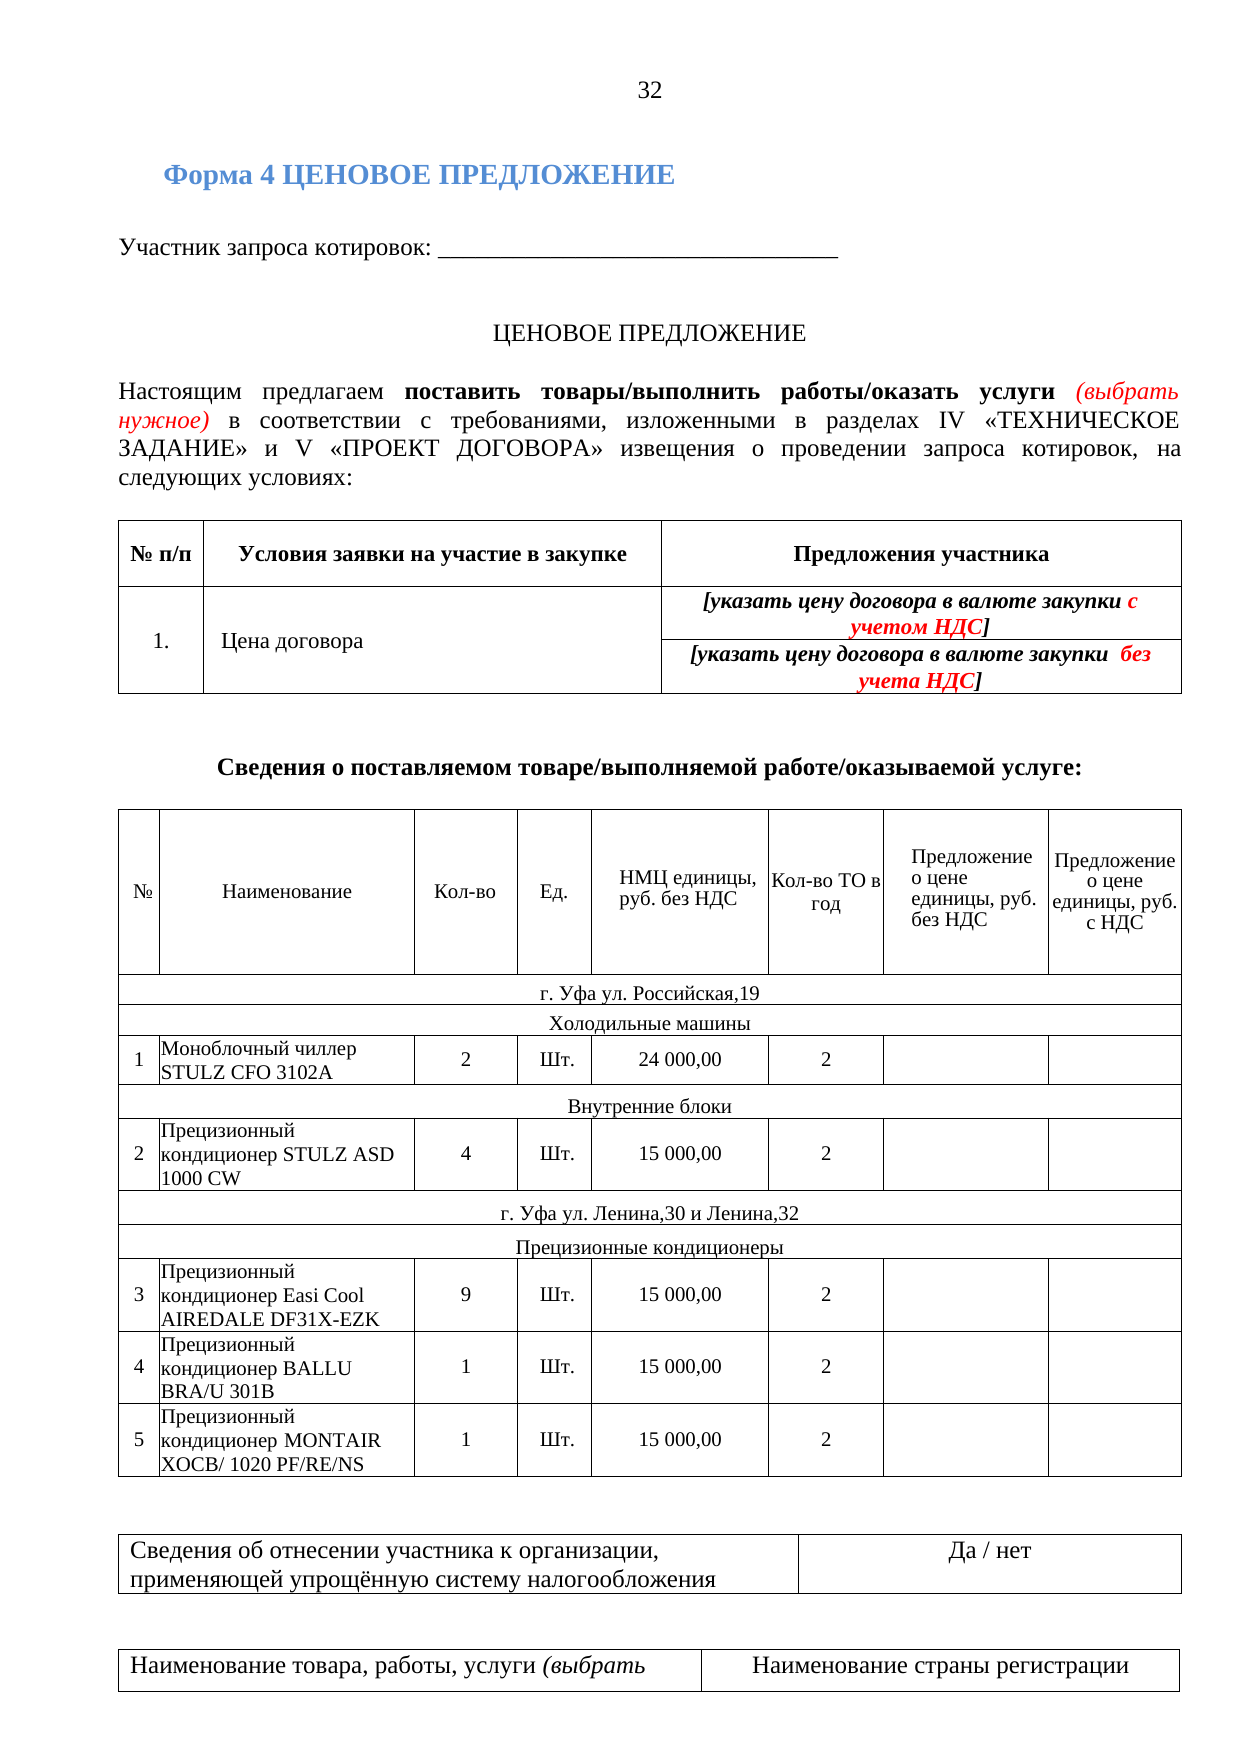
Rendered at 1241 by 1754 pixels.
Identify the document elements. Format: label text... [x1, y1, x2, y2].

table_header Предложение о цене единицы, руб. с НДС [1049, 810, 1181, 974]
table_cell Цена договора [204, 587, 661, 693]
table_cell [884, 1259, 1048, 1331]
table_cell 1 [415, 1404, 517, 1476]
table_cell 2 [769, 1404, 883, 1476]
text Участник запроса котировок: ________________________________ [118, 232, 1181, 261]
subtitle Форма 4 ЦЕНОВОЕ ПРЕДЛОЖЕНИЕ [163, 157, 1181, 191]
table_cell 1 [415, 1332, 517, 1403]
table_cell [884, 1036, 1048, 1084]
table_cell Прецизионные кондиционеры [119, 1225, 1181, 1258]
table_cell 4 [119, 1332, 159, 1403]
table_cell 2 [769, 1332, 883, 1403]
table_cell 1 [119, 1036, 159, 1084]
table_header Кол-во [415, 810, 517, 974]
table_cell Шт. [518, 1332, 591, 1403]
text Настоящим предлагаем поставить товары/выполнить работы/оказать услуги (выбрать нужное) в соответствии с требованиями, изложенными в разделах IV «ТЕХНИЧЕСКОЕ ЗАДАНИЕ» и V «ПРОЕКТ ДОГОВОРА» извещения о проведении запроса котировок, на следующих условиях: [118, 376, 1181, 491]
table_cell 2 [769, 1259, 883, 1331]
table_cell [1049, 1404, 1181, 1476]
table_cell 2 [769, 1119, 883, 1190]
table_cell Моноблочный чиллер STULZ CFO 3102А [160, 1036, 414, 1084]
table_cell 2 [769, 1036, 883, 1084]
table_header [702, 1650, 1179, 1691]
table_cell [указать цену договора в валюте закупки с учетом НДС] [662, 587, 1181, 639]
table_cell [884, 1332, 1048, 1403]
table_cell Прецизионный кондиционер MONTAIR XOCB/ 1020 PF/RE/NS [160, 1404, 414, 1476]
table_cell 1. [119, 587, 203, 693]
table_cell Прецизионный кондиционер BALLU BRA/U 301B [160, 1332, 414, 1403]
table_cell [1049, 1119, 1181, 1190]
table_cell Шт. [518, 1036, 591, 1084]
table_cell [884, 1404, 1048, 1476]
table_header Кол-во ТО в год [769, 810, 883, 974]
table_header Условия заявки на участие в закупке [204, 521, 661, 586]
table_cell 15 000,00 [592, 1119, 768, 1190]
table_cell Шт. [518, 1404, 591, 1476]
table_cell 15 000,00 [592, 1332, 768, 1403]
table_header Предложения участника [662, 521, 1181, 586]
table_cell г. Уфа ул. Российская,19 [119, 975, 1181, 1004]
text ЦЕНОВОЕ ПРЕДЛОЖЕНИЕ [118, 318, 1181, 347]
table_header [119, 1650, 701, 1691]
table_cell [указать цену договора в валюте закупки без учета НДС] [662, 640, 1181, 693]
table_cell Прецизионный кондиционер STULZ ASD 1000 CW [160, 1119, 414, 1190]
table_cell Холодильные машины [119, 1005, 1181, 1035]
table_cell [1049, 1036, 1181, 1084]
table_cell [1049, 1332, 1181, 1403]
table_header Сведения об отнесении участника к организации, применяющей упрощённую систему налогообложения [119, 1535, 798, 1593]
table_cell г. Уфа ул. Ленина,30 и Ленина,32 [119, 1191, 1181, 1224]
table_header № п/п [119, 521, 203, 586]
table_header № [119, 810, 159, 974]
table_cell 5 [119, 1404, 159, 1476]
table_cell 2 [415, 1036, 517, 1084]
table_cell 3 [119, 1259, 159, 1331]
table_cell 15 000,00 [592, 1259, 768, 1331]
table_cell Шт. [518, 1119, 591, 1190]
table_header Предложение о цене единицы, руб. без НДС [884, 810, 1048, 974]
table_cell Внутренние блоки [119, 1085, 1181, 1117]
table_cell 2 [119, 1119, 159, 1190]
table_header Наименование [160, 810, 414, 974]
table_header НМЦ единицы, руб. без НДС [592, 810, 768, 974]
table_cell Шт. [518, 1259, 591, 1331]
table_cell 4 [415, 1119, 517, 1190]
table_header Да / нет [799, 1535, 1181, 1593]
table_cell [884, 1119, 1048, 1190]
text Сведения о поставляемом товаре/выполняемой работе/оказываемой услуге: [118, 752, 1181, 780]
table_cell [1049, 1259, 1181, 1331]
table_cell Прецизионный кондиционер Easi Cool AIREDALE DF31X-EZK [160, 1259, 414, 1331]
table_cell 9 [415, 1259, 517, 1331]
table_cell 15 000,00 [592, 1404, 768, 1476]
table_cell 24 000,00 [592, 1036, 768, 1084]
table_header Ед. [518, 810, 591, 974]
